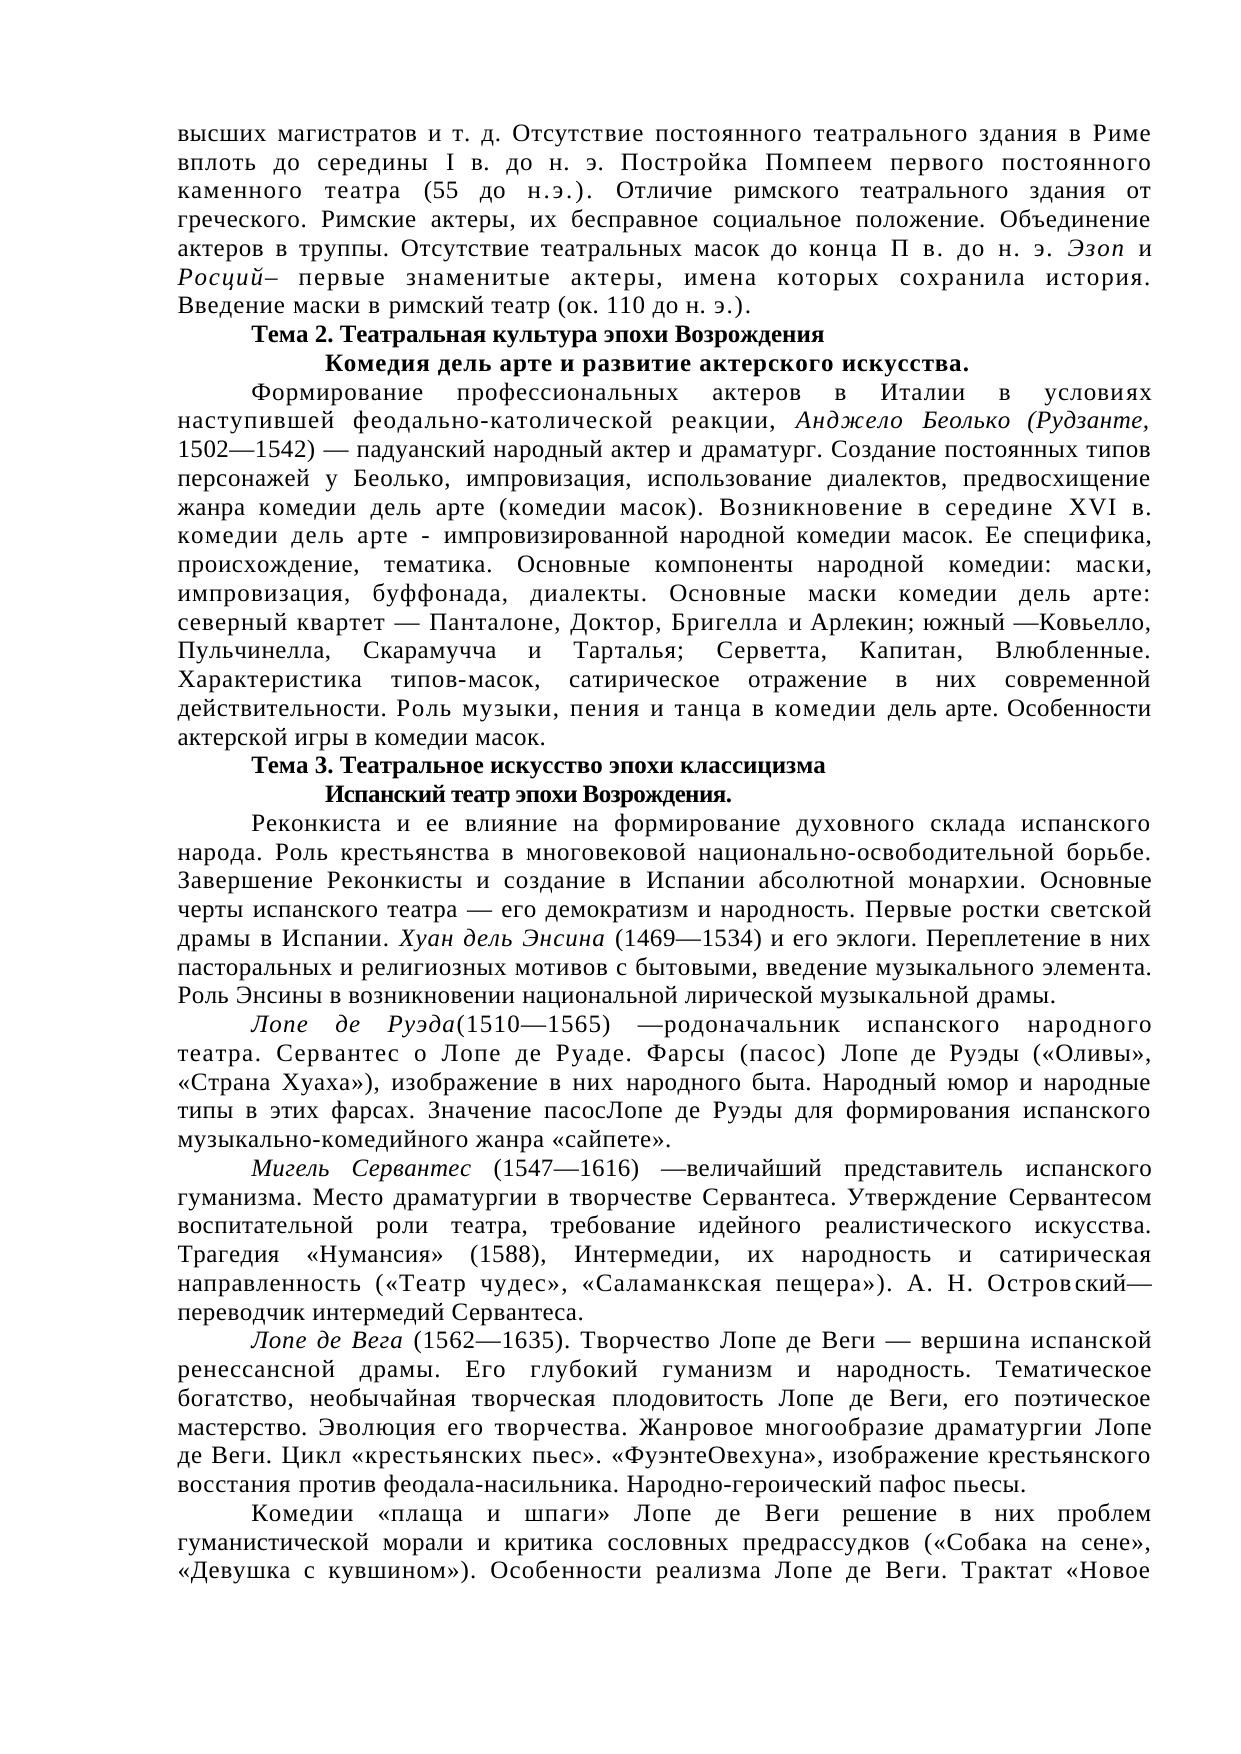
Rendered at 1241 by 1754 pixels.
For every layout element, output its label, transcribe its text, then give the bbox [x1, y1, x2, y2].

text Формирование профессиональных актеров в Италии в условиях наступившей феодально-католической реакции, Анджело Беолько (Рудзанте, 1502—1542) — падуанский народный актер и драматург. Создание постоянных типов персонажей у Беолько, импровизация, использование диалектов, предвосхищение жанра комедии дель арте (комедии масок). Возникновение в середине XVI в. комедии дель арте - импровизированной народной комедии масок. Ее специфика, происхождение, тематика. Основные компоненты народной комедии: маски, импровизация, буффонада, диалекты. Основные маски комедии дель арте: северный квартет — Панталоне, Доктор, Бригелла и Арлекин; южный —Ковьелло, Пульчинелла, Скарамучча и Тарталья; Серветта, Капитан, Влюбленные. Характеристика типов-масок, сатирическое отражение в них современной действительности. Роль музыки, пения и танца в комедии дель арте. Особенности актерской игры в комедии масок. [177, 377, 1152, 751]
text Лопе де Вега (1562—1635). Творчество Лопе де Веги — вершина испанской ренессансной драмы. Его глубокий гуманизм и народность. Тематическое богатство, необычайная творческая плодовитость Лопе де Веги, его поэтическое мастерство. Эволюция его творчества. Жанровое многообразие драматургии Лопе де Веги. Цикл «крестьянских пьес». «ФуэнтеОвехуна», изображение крестьянского восстания против феодала-насильника. Народно-героический пафос пьесы. [177, 1326, 1152, 1498]
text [177, 118, 1152, 319]
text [177, 1498, 1152, 1584]
text Тема 2. Театральная культура эпохи Возрождения [177, 319, 1152, 348]
text Реконкиста и ее влияние на формирование духовного склада испанского народа. Роль крестьянства в многовековой национально-освободительной борьбе. Завершение Реконкисты и создание в Испании абсолютной монархии. Основные черты испанского театра — его демократизм и народность. Первые ростки светской драмы в Испании. Хуан дель Энсина (1469—1534) и его эклоги. Переплетение в них пасторальных и религиозных мотивов с бытовыми, введение музыкального элемента. Роль Энсины в возникновении национальной лирической музыкальной драмы. [177, 808, 1152, 1009]
text Тема 3. Театральное искусство эпохи классицизма [177, 751, 1152, 779]
text Мигель Сервантес (1547—1616) —величайший представитель испанского гуманизма. Место драматургии в творчестве Сервантеса. Утверждение Сервантесом воспитательной роли театра, требование идейного реалистического искусства. Трагедия «Нумансия» (1588), Интермедии, их народность и сатирическая направленность («Театр чудес», «Саламанкская пещера»). А. Н. Островский— переводчик интермедий Сервантеса. [177, 1153, 1152, 1326]
text Испанский театр эпохи Возрождения. [177, 779, 1152, 808]
text Комедия дель арте и развитие актерского искусства. [177, 348, 1152, 377]
text Лопе де Руэда(1510—1565) —родоначальник испанского народного театра. Сервантес о Лопе де Руаде. Фарсы (пасос) Лопе де Руэды («Оливы», «Страна Хуаха»), изображение в них народного быта. Народный юмор и народные типы в этих фарсах. Значение пасосЛопе де Руэды для формирования испанского музыкально-комедийного жанра «сайпете». [177, 1009, 1152, 1153]
